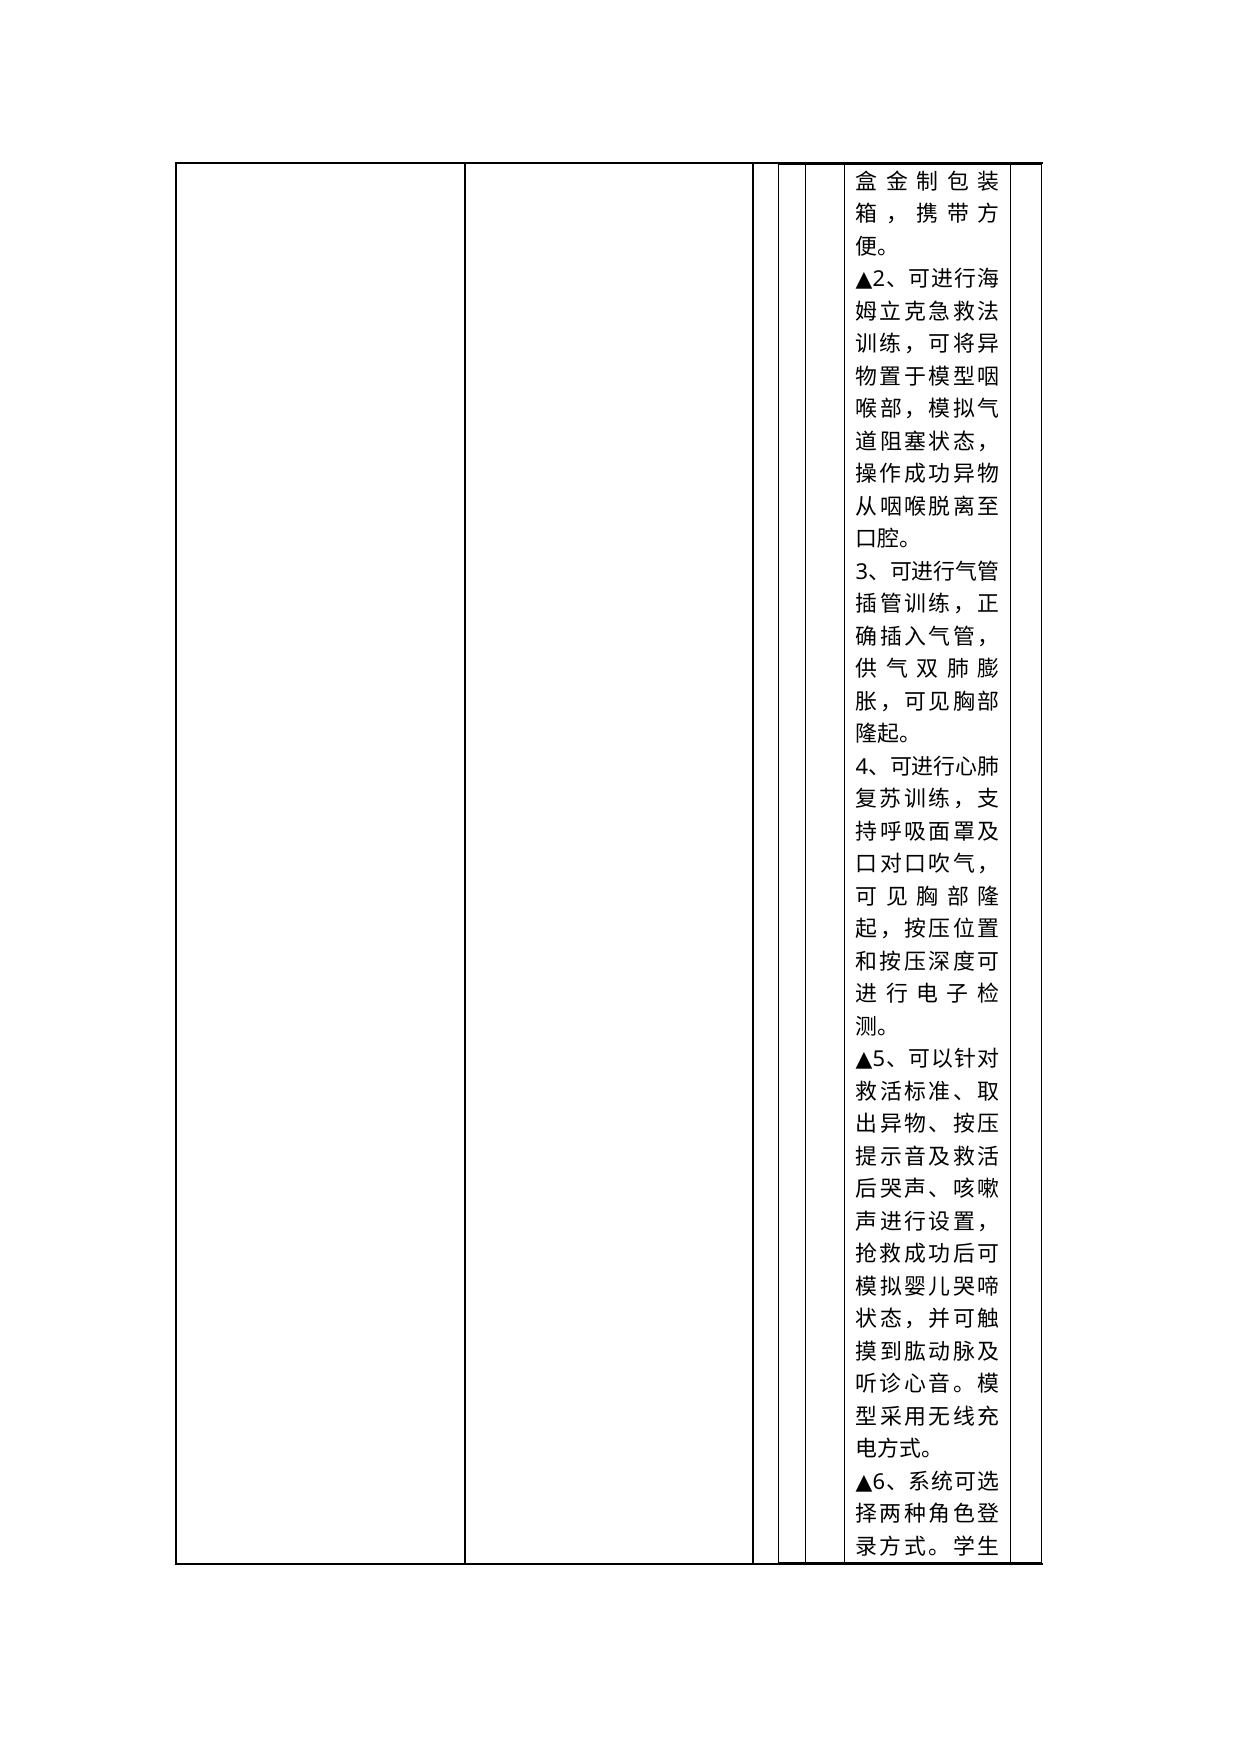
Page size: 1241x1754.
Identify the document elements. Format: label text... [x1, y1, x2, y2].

table_cell 2 [177, 164, 464, 1563]
table_cell [779, 165, 805, 1562]
table_cell [466, 164, 752, 1563]
table_cell [1011, 165, 1041, 1562]
table_cell [845, 165, 1010, 1562]
table_cell [806, 165, 844, 1562]
table_cell [754, 164, 778, 1563]
